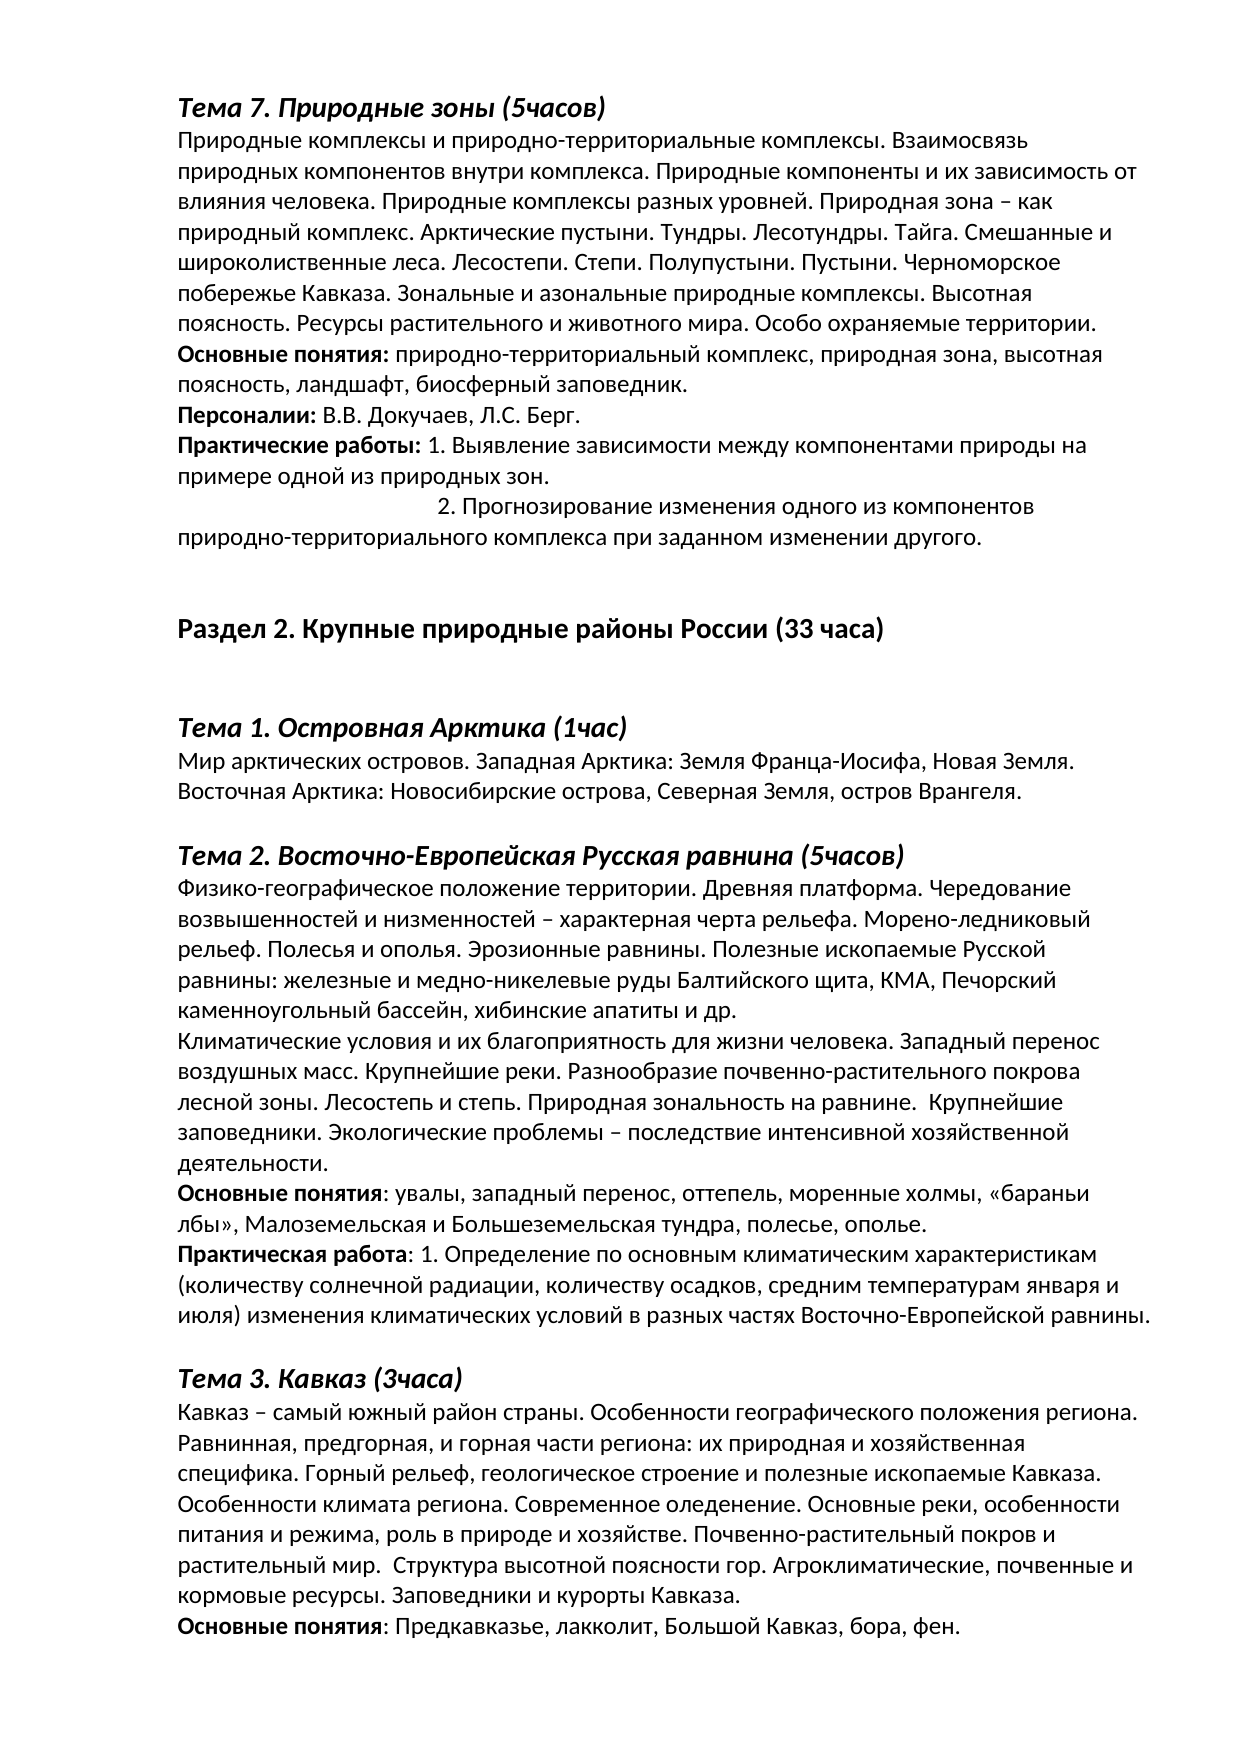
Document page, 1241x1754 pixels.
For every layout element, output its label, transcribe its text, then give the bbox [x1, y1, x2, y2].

text 2. Прогнозирование изменения одного из компонентов природно-территориального комплекса при заданном изменении другого. [177, 491, 1152, 552]
text Основные понятия: увалы, западный перенос, оттепель, моренные холмы, «бараньи лбы», Малоземельская и Большеземельская тундра, полесье, ополье. [177, 1177, 1152, 1238]
text Климатические условия и их благоприятность для жизни человека. Западный перенос воздушных масс. Крупнейшие реки. Разнообразие почвенно-растительного покрова лесной зоны. Лесостепь и степь. Природная зональность на равнине. Крупнейшие заповедники. Экологические проблемы – последствие интенсивной хозяйственной деятельности. [177, 1025, 1152, 1177]
text Персоналии: В.В. Докучаев, Л.С. Берг. [177, 399, 1152, 429]
text Мир арктических островов. Западная Арктика: Земля Франца-Иосифа, Новая Земля. Восточная Арктика: Новосибирские острова, Северная Земля, остров Врангеля. [177, 745, 1152, 806]
text Раздел 2. Крупные природные районы России (33 часа) [177, 610, 1152, 646]
text Основные понятия: Предкавказье, лакколит, Большой Кавказ, бора, фен. [177, 1610, 1152, 1640]
text Тема 7. Природные зоны (5часов) [177, 89, 1152, 124]
text Физико-географическое положение территории. Древняя платформа. Чередование возвышенностей и низменностей – характерная черта рельефа. Морено-ледниковый рельеф. Полесья и ополья. Эрозионные равнины. Полезные ископаемые Русской равнины: железные и медно-никелевые руды Балтийского щита, КМА, Печорский каменноугольный бассейн, хибинские апатиты и др. [177, 872, 1152, 1025]
text Практические работы: 1. Выявление зависимости между компонентами природы на примере одной из природных зон. [177, 429, 1152, 491]
text Практическая работа: 1. Определение по основным климатическим характеристикам (количеству солнечной радиации, количеству осадков, средним температурам января и июля) изменения климатических условий в разных частях Восточно-Европейской равнины. [177, 1238, 1152, 1330]
text Тема 1. Островная Арктика (1час) [177, 709, 1152, 745]
text Тема 3. Кавказ (3часа) [177, 1361, 1152, 1396]
text Тема 2. Восточно-Европейская Русская равнина (5часов) [177, 837, 1152, 872]
text Основные понятия: природно-территориальный комплекс, природная зона, высотная поясность, ландшафт, биосферный заповедник. [177, 338, 1152, 399]
text Природные комплексы и природно-территориальные комплексы. Взаимосвязь природных компонентов внутри комплекса. Природные компоненты и их зависимость от влияния человека. Природные комплексы разных уровней. Природная зона – как природный комплекс. Арктические пустыни. Тундры. Лесотундры. Тайга. Смешанные и широколиственные леса. Лесостепи. Степи. Полупустыни. Пустыни. Черноморское побережье Кавказа. Зональные и азональные природные комплексы. Высотная поясность. Ресурсы растительного и животного мира. Особо охраняемые территории. [177, 124, 1152, 338]
text Кавказ – самый южный район страны. Особенности географического положения региона. Равнинная, предгорная, и горная части региона: их природная и хозяйственная специфика. Горный рельеф, геологическое строение и полезные ископаемые Кавказа. Особенности климата региона. Современное оледенение. Основные реки, особенности питания и режима, роль в природе и хозяйстве. Почвенно-растительный покров и растительный мир. Структура высотной поясности гор. Агроклиматические, почвенные и кормовые ресурсы. Заповедники и курорты Кавказа. [177, 1396, 1152, 1610]
